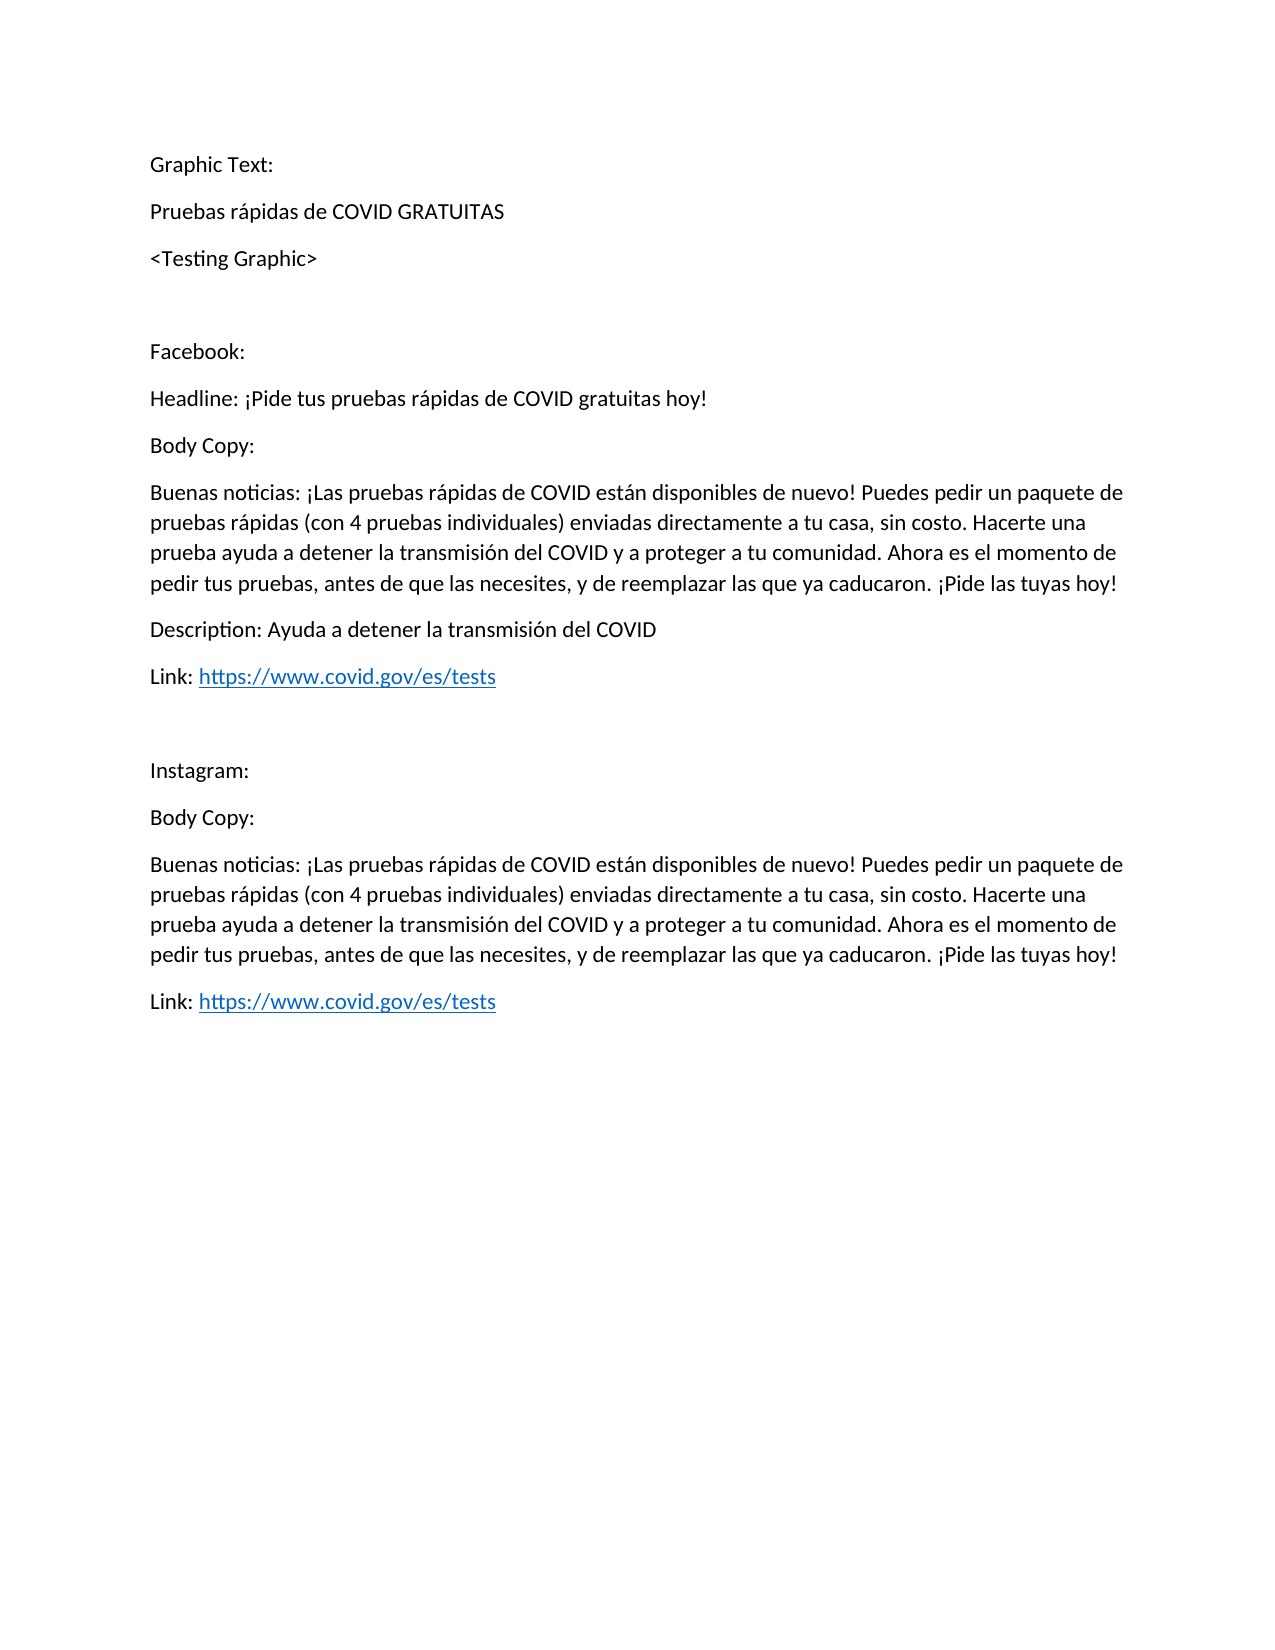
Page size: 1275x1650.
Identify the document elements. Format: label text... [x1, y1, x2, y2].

text Description: Ayuda a detener la transmisión del COVID [150, 616, 1125, 644]
text Buenas noticias: ¡Las pruebas rápidas de COVID están disponibles de nuevo! Puedes pedir un paquete de pruebas rápidas (con 4 pruebas individuales) enviadas directamente a tu casa, sin costo. Hacerte una prueba ayuda a detener la transmisión del COVID y a proteger a tu comunidad. Ahora es el momento de pedir tus pruebas, antes de que las necesites, y de reemplazar las que ya caducaron. ¡Pide las tuyas hoy! [150, 850, 1125, 969]
text <Testing Graphic> [150, 244, 1125, 272]
text Link: https://www.covid.gov/es/tests [150, 662, 1125, 691]
text Facebook: [150, 337, 1125, 366]
text Graphic Text: [150, 150, 1125, 178]
text Instagram: [150, 756, 1125, 784]
text Link: https://www.covid.gov/es/tests [150, 987, 1125, 1016]
text Pruebas rápidas de COVID GRATUITAS [150, 197, 1125, 225]
text Body Copy: [150, 431, 1125, 459]
text Headline: ¡Pide tus pruebas rápidas de COVID gratuitas hoy! [150, 384, 1125, 412]
text Body Copy: [150, 803, 1125, 831]
text Buenas noticias: ¡Las pruebas rápidas de COVID están disponibles de nuevo! Puedes pedir un paquete de pruebas rápidas (con 4 pruebas individuales) enviadas directamente a tu casa, sin costo. Hacerte una prueba ayuda a detener la transmisión del COVID y a proteger a tu comunidad. Ahora es el momento de pedir tus pruebas, antes de que las necesites, y de reemplazar las que ya caducaron. ¡Pide las tuyas hoy! [150, 478, 1125, 597]
